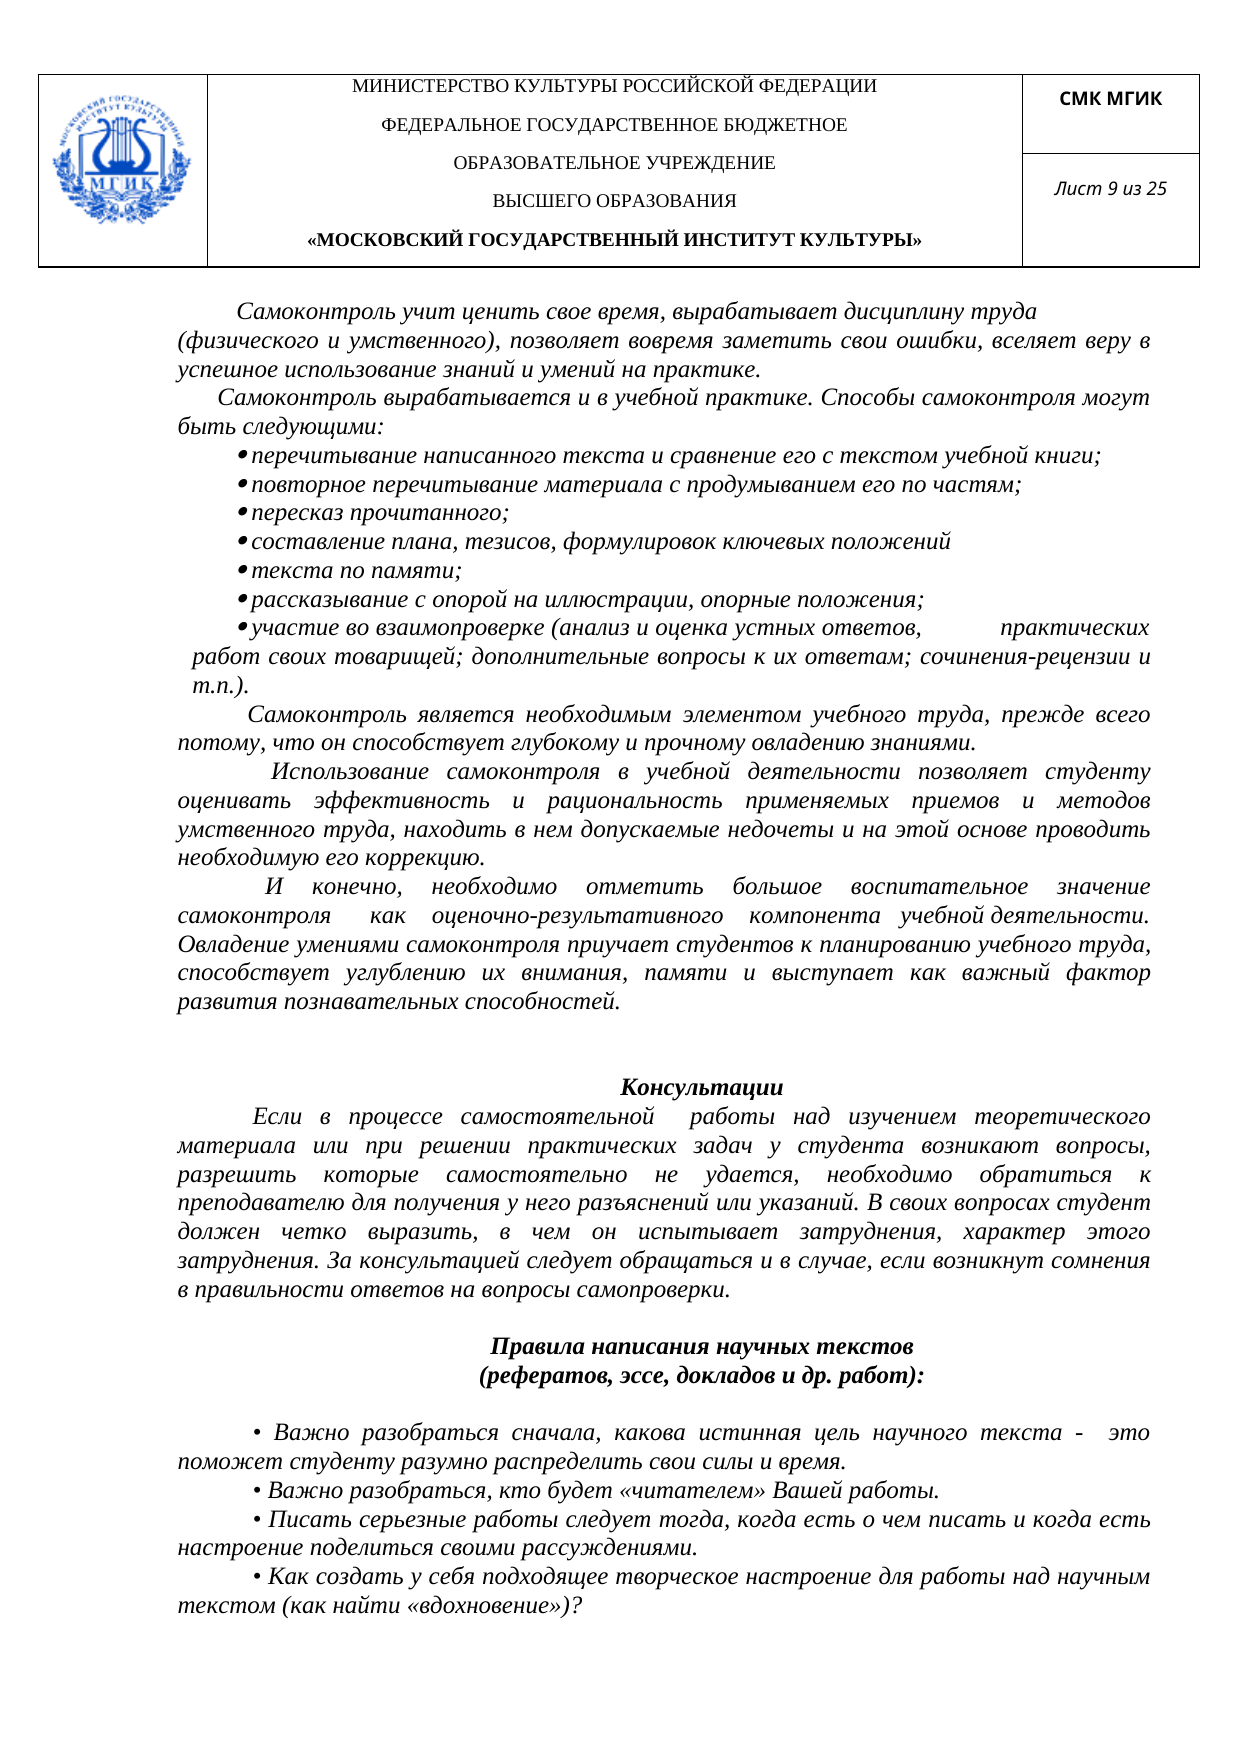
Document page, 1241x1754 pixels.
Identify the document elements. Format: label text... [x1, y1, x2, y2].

list участие во взаимопроверке (анализ и оценка устных ответов, практических работ своих товарищей; дополнительные вопросы к их ответам; сочинения-рецензии и т.п.). [192, 612, 1152, 699]
list составление плана, тезисов, формулировок ключевых положений [192, 526, 1152, 555]
text Правила написания научных текстов [177, 1331, 1152, 1360]
list перечитывание написанного текста и сравнение его с текстом учебной книги; [192, 440, 1152, 469]
list рассказывание с опорой на иллюстрации, опорные положения; [192, 584, 1152, 612]
list текста по памяти; [192, 555, 1152, 584]
list пересказ прочитанного; [192, 497, 1152, 526]
text Если в процессе самостоятельной работы над изучением теоретического материала или при решении практических задач у студента возникают вопросы, разрешить которые самостоятельно не удается, необходимо обратиться к преподавателю для получения у него разъяснений или указаний. В своих вопросах студент должен четко выразить, в чем он испытывает затруднения, характер этого затруднения. За консультацией следует обращаться и в случае, если возникнут сомнения в правильности ответов на вопросы самопроверки. [177, 1101, 1152, 1302]
text • Важно разобраться, кто будет «читателем» Вашей работы. [177, 1475, 1152, 1504]
list повторное перечитывание материала с продумыванием его по частям; [192, 469, 1152, 497]
text (физического и умственного), позволяет вовремя заметить свои ошибки, вселяет веру в успешное использование знаний и умений на практике. [177, 325, 1152, 382]
text И конечно, необходимо отметить большое воспитательное значение самоконтроля как оценочно-результативного компонента учебной деятельности. Овладение умениями самоконтроля приучает студентов к планированию учебного труда, способствует углублению их внимания, памяти и выступает как важный фактор развития познавательных способностей. [177, 871, 1152, 1015]
text Самоконтроль учит ценить свое время, вырабатывает дисциплину труда [177, 296, 1152, 325]
text Консультации [177, 1072, 1152, 1101]
text Самоконтроль является необходимым элементом учебного труда, прежде всего потому, что он способствует глубокому и прочному овладению знаниями. [177, 699, 1152, 756]
text • Писать серьезные работы следует тогда, когда есть о чем писать и когда есть настроение поделиться своими рассуждениями. [177, 1504, 1152, 1561]
text • Важно разобраться сначала, какова истинная цель научного текста - это поможет студенту разумно распределить свои силы и время. [177, 1417, 1152, 1475]
text (рефератов, эссе, докладов и др. работ): [177, 1360, 1152, 1389]
text Использование самоконтроля в учебной деятельности позволяет студенту оценивать эффективность и рациональность применяемых приемов и методов умственного труда, находить в нем допускаемые недочеты и на этой основе проводить необходимую его коррекцию. [177, 756, 1152, 871]
text Самоконтроль вырабатывается и в учебной практике. Способы самоконтроля могут быть следующими: [177, 382, 1152, 440]
picture [48, 83, 196, 249]
text • Как создать у себя подходящее творческое настроение для работы над научным текстом (как найти «вдохновение»)? [177, 1561, 1152, 1619]
